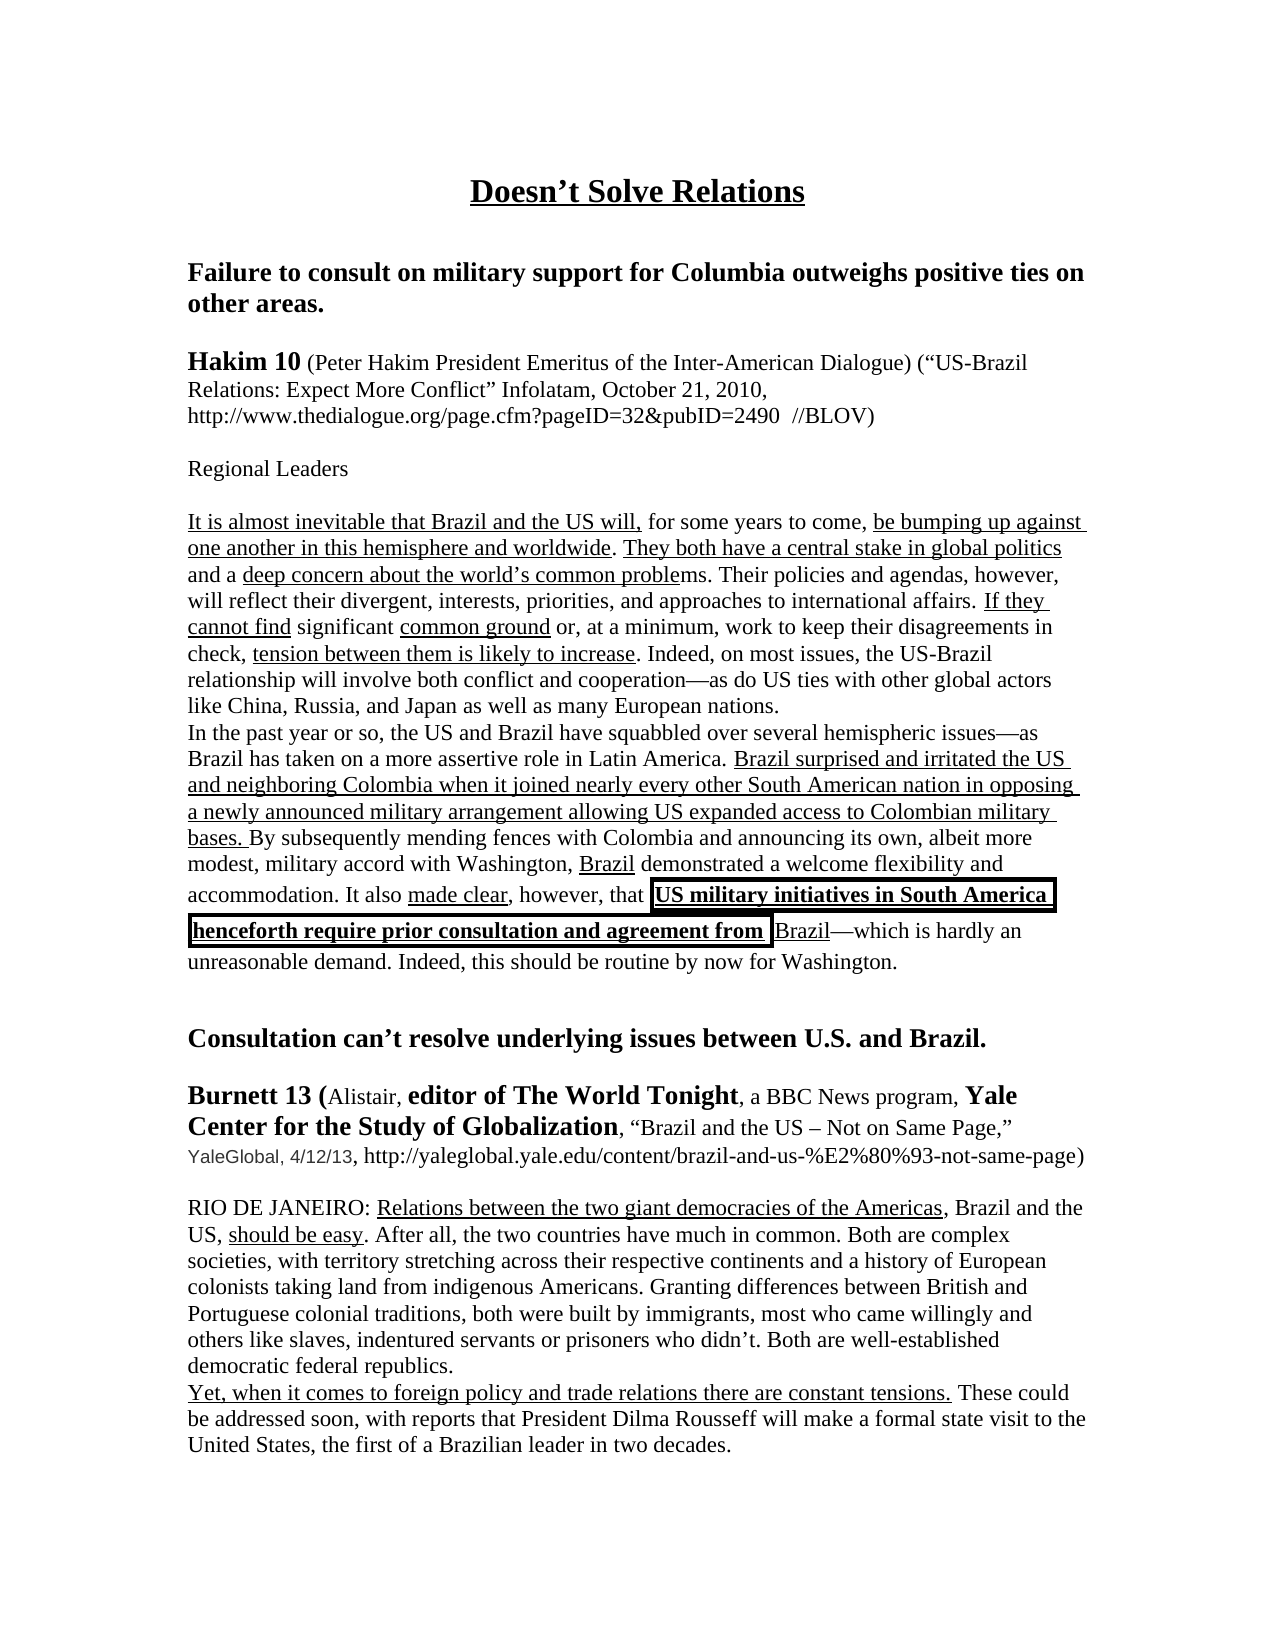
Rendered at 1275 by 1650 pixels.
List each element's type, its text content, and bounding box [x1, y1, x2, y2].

subtitle Doesn’t Solve Relations [187, 171, 1087, 209]
subtitle Failure to consult on military support for Columbia outweighs positive ties on other areas. [187, 256, 1087, 319]
text In the past year or so, the US and Brazil have squabbled over several hemispheric issues—as Brazil has taken on a more assertive role in Latin America. Brazil surprised and irritated the US and neighboring Colombia when it joined nearly every other South American nation in opposing a newly announced military arrangement allowing US expanded access to Colombian military bases. By subsequently mending fences with Colombia and announcing its own, albeit more modest, military accord with Washington, Brazil demonstrated a welcome flexibility and accommodation. It also made clear, however, that US military initiatives in South America henceforth require prior consultation and agreement from Brazil—which is hardly an unreasonable demand. Indeed, this should be routine by now for Washington. [187, 719, 1087, 975]
subtitle Consultation can’t resolve underlying issues between U.S. and Brazil. [187, 1022, 1087, 1053]
text Yet, when it comes to foreign policy and trade relations there are constant tensions. These could be addressed soon, with reports that President Dilma Rousseff will make a formal state visit to the United States, the first of a Brazilian leader in two decades. [187, 1379, 1087, 1458]
text Hakim 10 (Peter Hakim President Emeritus of the Inter-American Dialogue) (“US-Brazil Relations: Expect More Conflict” Infolatam, October 21, 2010, http://www.thedialogue.org/page.cfm?pageID=32&pubID=2490 //BLOV) [187, 345, 1087, 429]
text Regional Leaders [187, 455, 1087, 482]
text RIO DE JANEIRO: Relations between the two giant democracies of the Americas, Brazil and the US, should be easy. After all, the two countries have much in common. Both are complex societies, with territory stretching across their respective continents and a history of European colonists taking land from indigenous Americans. Granting differences between British and Portuguese colonial traditions, both were built by immigrants, most who came willingly and others like slaves, indentured servants or prisoners who didn’t. Both are well-established democratic federal republics. [187, 1194, 1087, 1379]
text It is almost inevitable that Brazil and the US will, for some years to come, be bumping up against one another in this hemisphere and worldwide. They both have a central stake in global politics and a deep concern about the world’s common problems. Their policies and agendas, however, will reflect their divergent, interests, priorities, and approaches to international affairs. If they cannot find significant common ground or, at a minimum, work to keep their disagreements in check, tension between them is likely to increase. Indeed, on most issues, the US-Brazil relationship will involve both conflict and cooperation—as do US ties with other global actors like China, Russia, and Japan as well as many European nations. [187, 508, 1087, 719]
text Burnett 13 (Alistair, editor of The World Tonight, a BBC News program, Yale Center for the Study of Globalization, “Brazil and the US – Not on Same Page,” YaleGlobal, 4/12/13, http://yaleglobal.yale.edu/content/brazil-and-us-%E2%80%93-not-same-page) [187, 1079, 1087, 1168]
